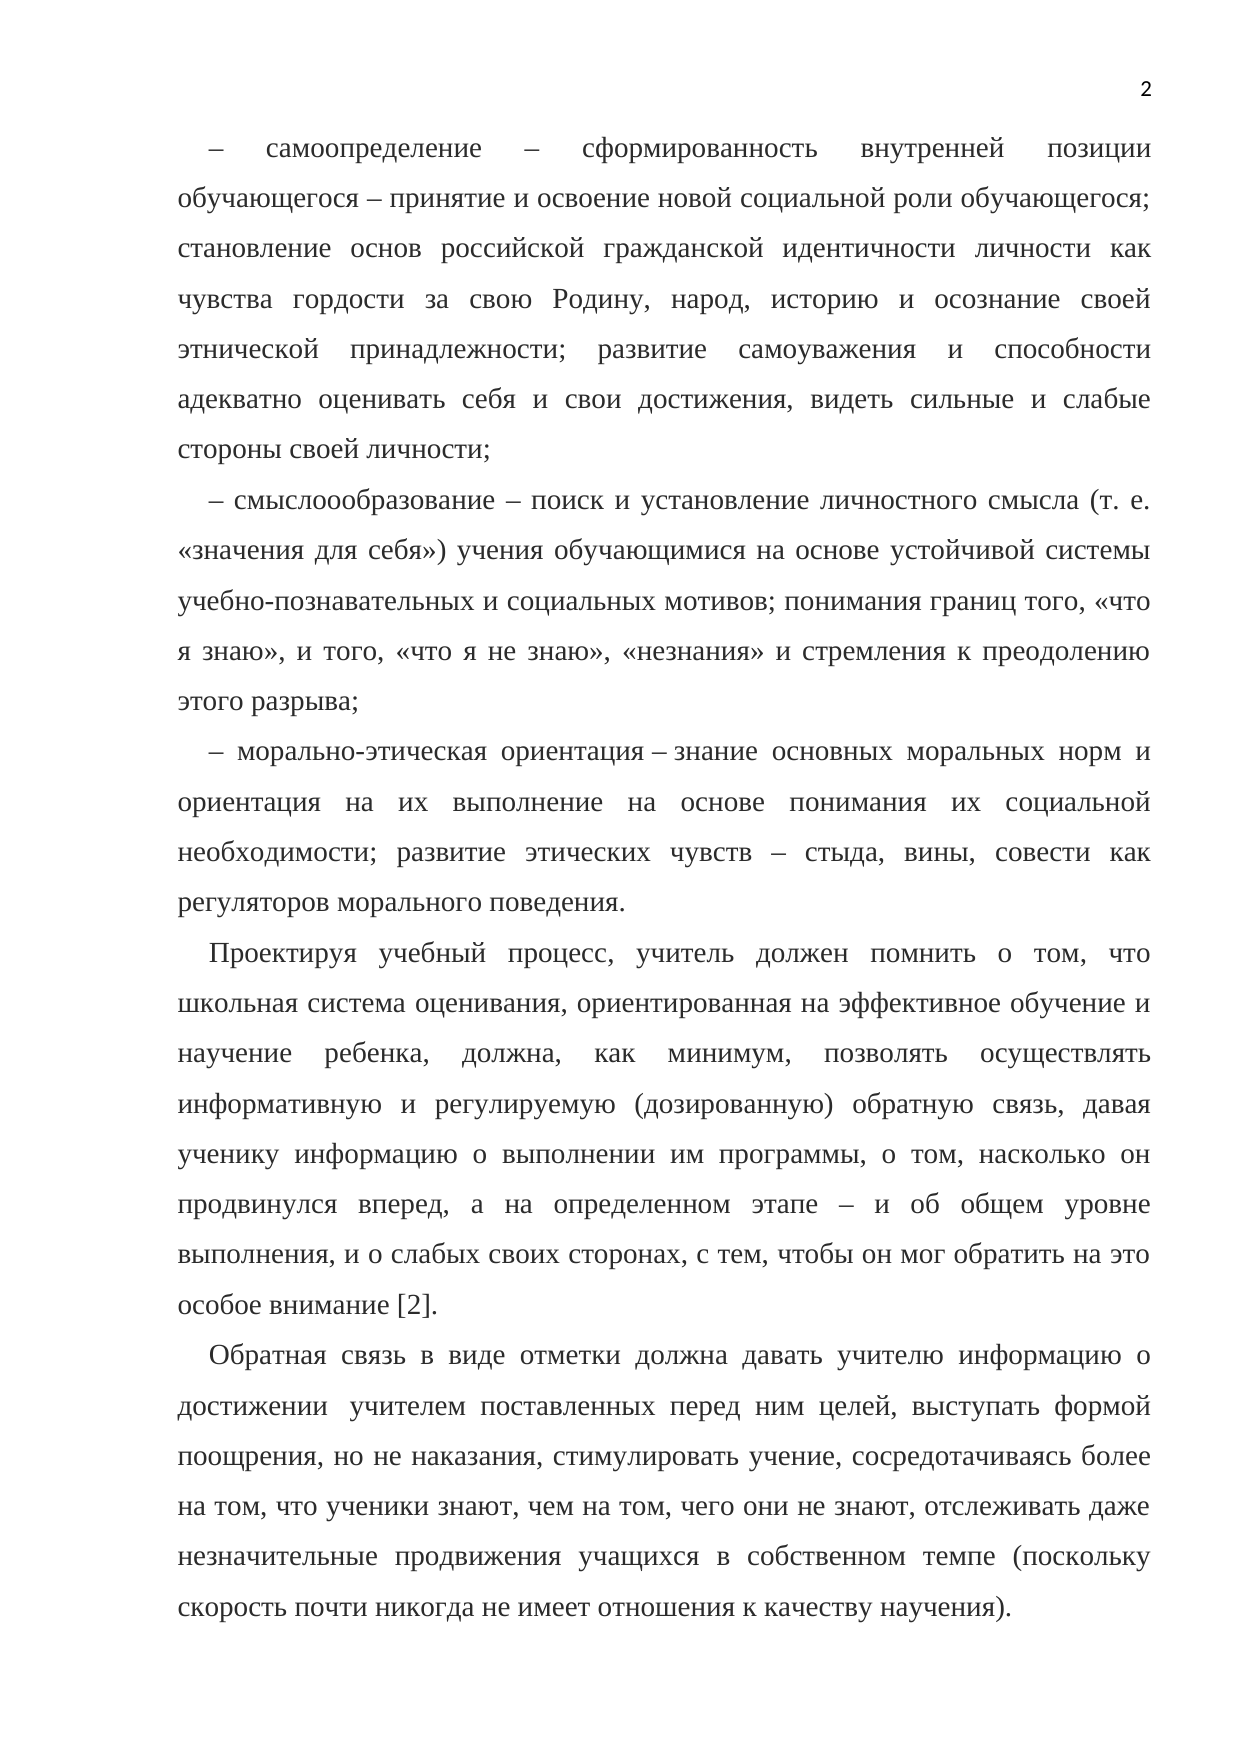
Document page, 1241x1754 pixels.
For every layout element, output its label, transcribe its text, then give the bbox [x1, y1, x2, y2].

text Обратная связь в виде отметки должна давать учителю информацию о достижении учителем поставленных перед ним целей, выступать формой поощрения, но не наказания, стимулировать учение, сосредотачиваясь более на том, что ученики знают, чем на том, чего они не знают, отслеживать даже незначительные продвижения учащихся в собственном темпе (поскольку скорость почти никогда не имеет отношения к качеству научения). [177, 1337, 1152, 1622]
text – морально-этическая ориентация – знание основных моральных норм и ориентация на их выполнение на основе понимания их социальной необходимости; развитие этических чувств – стыда, вины, совести как регуляторов морального поведения. [177, 733, 1152, 918]
text Проектируя учебный процесс, учитель должен помнить о том, что школьная система оценивания, ориентированная на эффективное обучение и научение ребенка, должна, как минимум, позволять осуществлять информативную и регулируемую (дозированную) обратную связь, давая ученику информацию о выполнении им программы, о том, насколько он продвинулся вперед, а на определенном этапе – и об общем уровне выполнения, и о слабых своих сторонах, с тем, чтобы он мог обратить на это особое внимание [2]. [177, 935, 1152, 1321]
text – самоопределение – сформированность внутренней позиции обучающегося – принятие и освоение новой социальной роли обучающегося; становление основ российской гражданской идентичности личности как чувства гордости за свою Родину, народ, историю и осознание своей этнической принадлежности; развитие самоуважения и способности адекватно оценивать себя и свои достижения, видеть сильные и слабые стороны своей личности; [177, 130, 1152, 465]
text – смыслоообразование – поиск и установление личностного смысла (т. е. «значения для себя») учения обучающимися на основе устойчивой системы учебно-познавательных и социальных мотивов; понимания границ того, «что я знаю», и того, «что я не знаю», «незнания» и стремления к преодолению этого разрыва; [177, 482, 1152, 717]
